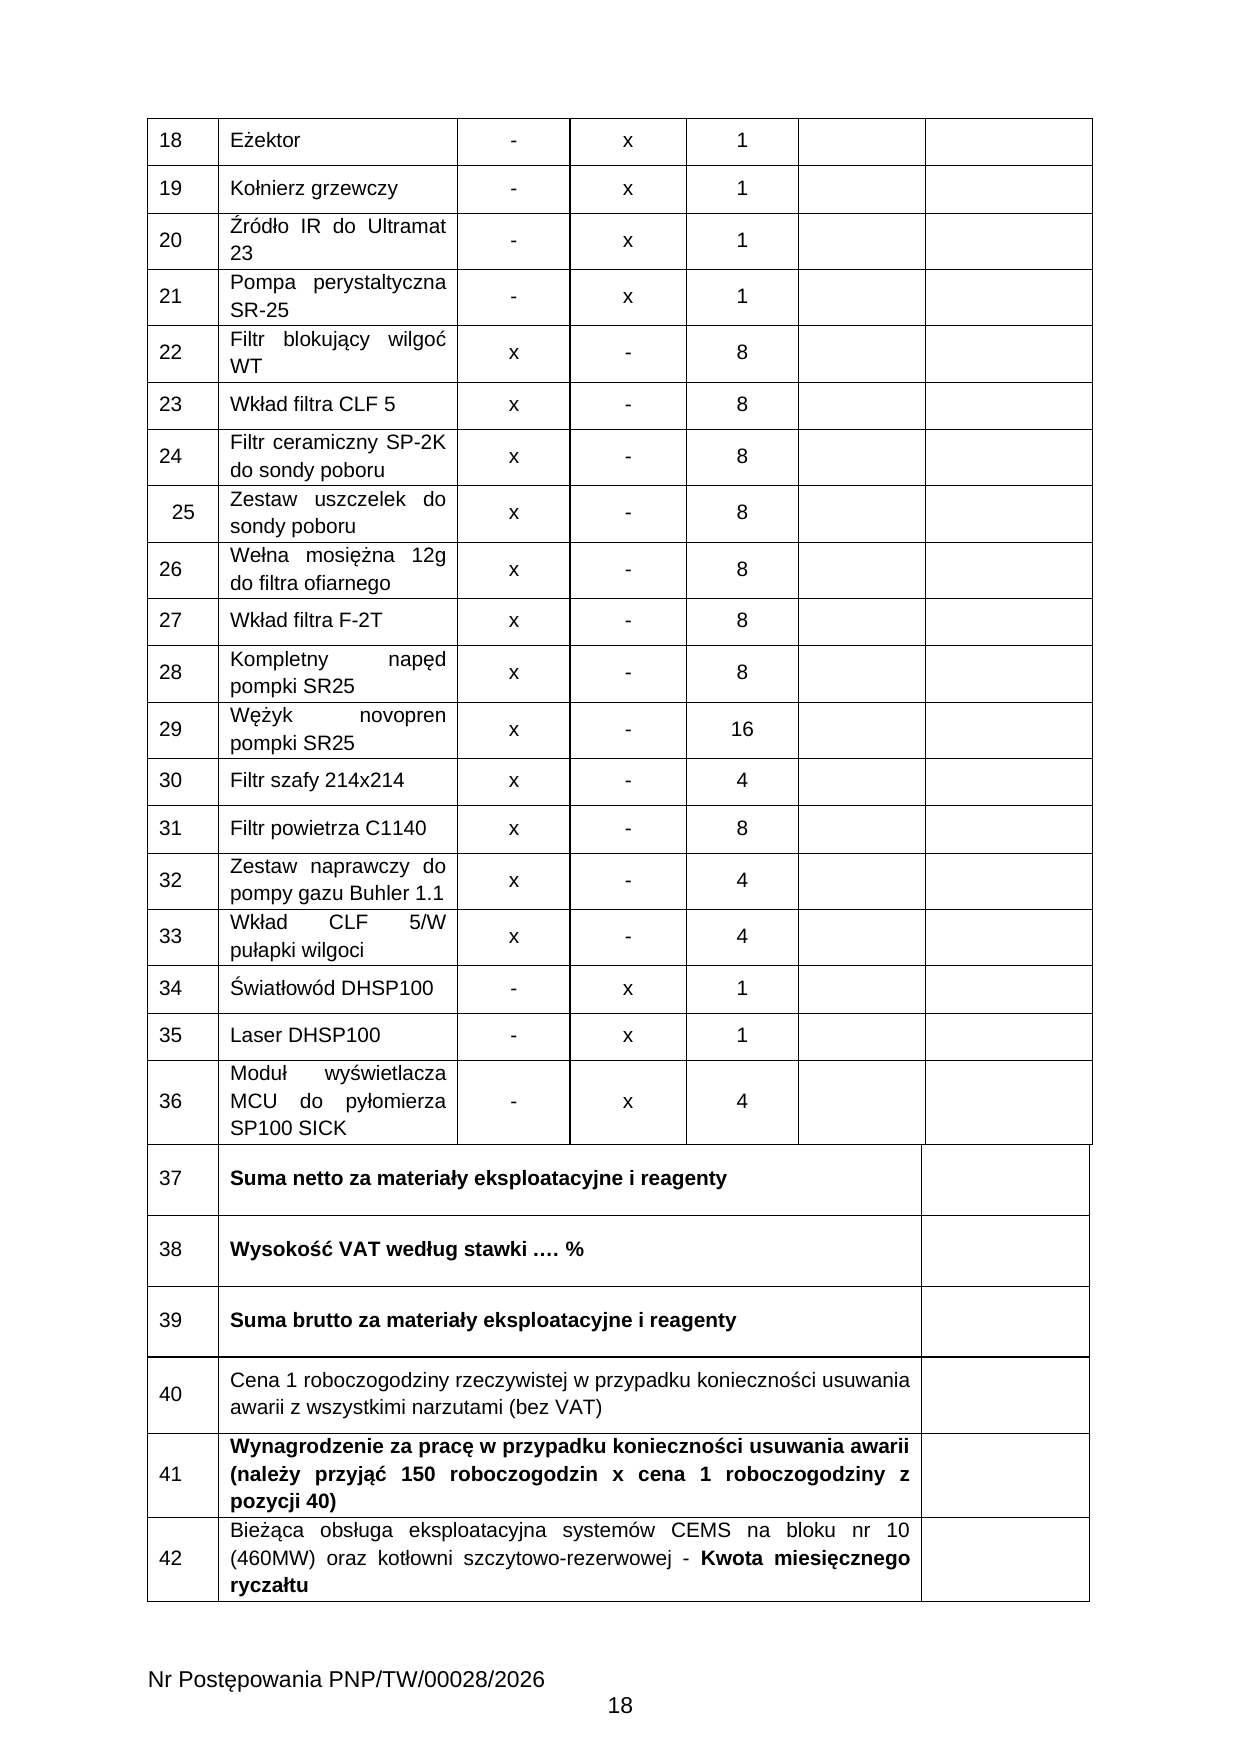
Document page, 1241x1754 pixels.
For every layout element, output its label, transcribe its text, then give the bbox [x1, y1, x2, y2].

table_cell 19 [148, 166, 218, 213]
table_cell 8 [687, 486, 798, 542]
table_cell [799, 854, 925, 909]
table_cell [799, 806, 925, 853]
table_cell x [458, 543, 569, 598]
table_cell [926, 166, 1092, 213]
table_cell 24 [148, 430, 218, 485]
table_cell Wkład CLF 5/W pułapki wilgoci [219, 910, 457, 965]
table_cell 8 [687, 326, 798, 382]
table_cell 33 [148, 910, 218, 965]
table_cell x [458, 910, 569, 965]
table_cell x [458, 646, 569, 702]
table_cell 4 [687, 854, 798, 909]
table_cell Bieżąca obsługa eksploatacyjna systemów CEMS na bloku nr 10 (460MW) oraz kotłowni szczytowo-rezerwowej - Kwota miesięcznego ryczałtu [219, 1518, 921, 1601]
table_cell [926, 854, 1092, 909]
table_cell 34 [148, 966, 218, 1013]
table_cell Światłowód DHSP100 [219, 966, 457, 1013]
table_cell [799, 270, 925, 325]
table_cell 4 [687, 759, 798, 805]
table_cell 8 [687, 646, 798, 702]
table_cell [926, 326, 1092, 382]
table_cell 1 [687, 966, 798, 1013]
table_cell Moduł wyświetlacza MCU do pyłomierza SP100 SICK [219, 1061, 457, 1144]
table_cell x [458, 383, 569, 429]
table_cell x [571, 214, 686, 269]
table_cell [922, 1216, 1089, 1286]
table_cell - [458, 270, 569, 325]
table_cell [922, 1145, 1089, 1215]
table_cell [799, 759, 925, 805]
table_cell [926, 543, 1092, 598]
table_cell 40 [148, 1358, 218, 1433]
table_cell 31 [148, 806, 218, 853]
table_cell Filtr szafy 214x214 [219, 759, 457, 805]
table_cell 23 [148, 383, 218, 429]
table_cell - [571, 646, 686, 702]
table_cell Kompletny napęd pompki SR25 [219, 646, 457, 702]
table_cell - [571, 599, 686, 645]
table_cell 39 [148, 1287, 218, 1356]
table_cell [926, 703, 1092, 758]
table_cell [799, 486, 925, 542]
table_cell 29 [148, 703, 218, 758]
table_cell Zestaw naprawczy do pompy gazu Buhler 1.1 [219, 854, 457, 909]
table_cell 32 [148, 854, 218, 909]
table_cell [799, 646, 925, 702]
table_cell Źródło IR do Ultramat 23 [219, 214, 457, 269]
table_cell Cena 1 roboczogodziny rzeczywistej w przypadku konieczności usuwania awarii z wszystkimi narzutami (bez VAT) [219, 1358, 921, 1433]
table_cell - [458, 214, 569, 269]
table_cell [926, 646, 1092, 702]
table_cell 21 [148, 270, 218, 325]
table_cell Filtr powietrza C1140 [219, 806, 457, 853]
table_cell [926, 214, 1092, 269]
table_cell 8 [687, 543, 798, 598]
table_cell 8 [687, 383, 798, 429]
table_cell x [458, 759, 569, 805]
table_cell [799, 703, 925, 758]
table_cell [799, 543, 925, 598]
table_cell Kołnierz grzewczy [219, 166, 457, 213]
table_cell [926, 1014, 1092, 1060]
table_cell - [458, 966, 569, 1013]
table_cell Wężyk novopren pompki SR25 [219, 703, 457, 758]
table_cell 41 [148, 1434, 218, 1517]
table_cell [922, 1358, 1089, 1433]
table_cell 16 [687, 703, 798, 758]
table_cell 1 [687, 1014, 798, 1060]
table_cell x [458, 486, 569, 542]
table_cell [799, 383, 925, 429]
table_cell [799, 214, 925, 269]
table_cell Pompa perystaltyczna SR-25 [219, 270, 457, 325]
table_cell 1 [687, 214, 798, 269]
table_cell x [458, 430, 569, 485]
table_cell x [458, 854, 569, 909]
table_cell Wkład filtra CLF 5 [219, 383, 457, 429]
table_cell x [571, 1014, 686, 1060]
table_cell 25 [148, 486, 218, 542]
table_cell Wynagrodzenie za pracę w przypadku konieczności usuwania awarii (należy przyjąć 150 roboczogodzin x cena 1 roboczogodziny z pozycji 40) [219, 1434, 921, 1517]
table_cell 42 [148, 1518, 218, 1601]
table_cell [926, 910, 1092, 965]
table_cell 22 [148, 326, 218, 382]
table_cell 35 [148, 1014, 218, 1060]
table_cell Zestaw uszczelek do sondy poboru [219, 486, 457, 542]
table_cell 26 [148, 543, 218, 598]
table_cell Filtr blokujący wilgoć WT [219, 326, 457, 382]
table_cell Wkład filtra F-2T [219, 599, 457, 645]
table_cell - [571, 703, 686, 758]
table_cell - [571, 430, 686, 485]
table_cell 8 [687, 806, 798, 853]
table_cell [926, 383, 1092, 429]
table_cell 1 [687, 270, 798, 325]
table_cell [799, 166, 925, 213]
table_cell - [571, 383, 686, 429]
table_cell 27 [148, 599, 218, 645]
table_cell [922, 1434, 1089, 1517]
table_cell Laser DHSP100 [219, 1014, 457, 1060]
table_cell [799, 910, 925, 965]
table_cell Wełna mosiężna 12g do filtra ofiarnego [219, 543, 457, 598]
table_cell 37 [148, 1145, 218, 1215]
table_cell [799, 599, 925, 645]
table_cell 30 [148, 759, 218, 805]
table_cell x [458, 806, 569, 853]
table_cell 1 [687, 166, 798, 213]
table_cell [926, 806, 1092, 853]
table_cell [922, 1518, 1089, 1601]
table_cell [799, 966, 925, 1013]
table_cell x [571, 270, 686, 325]
table_cell Filtr ceramiczny SP-2K do sondy poboru [219, 430, 457, 485]
table_cell - [571, 543, 686, 598]
table_cell 18 [148, 119, 218, 165]
table_cell 1 [687, 119, 798, 165]
table_cell 20 [148, 214, 218, 269]
table_cell [799, 1014, 925, 1060]
table_cell - [571, 806, 686, 853]
table_cell x [571, 966, 686, 1013]
table_cell Suma brutto za materiały eksploatacyjne i reagenty [219, 1287, 921, 1356]
table_cell x [571, 119, 686, 165]
table_cell - [571, 759, 686, 805]
table_cell Eżektor [219, 119, 457, 165]
table_cell 4 [687, 1061, 798, 1144]
table_cell [799, 1061, 925, 1144]
table_cell - [458, 1061, 569, 1144]
table_cell - [571, 910, 686, 965]
table_cell [926, 486, 1092, 542]
table_cell [799, 430, 925, 485]
table_cell - [571, 486, 686, 542]
table_cell [926, 599, 1092, 645]
table_cell x [458, 703, 569, 758]
table_cell [799, 119, 925, 165]
table_cell - [458, 1014, 569, 1060]
table_cell [799, 326, 925, 382]
table_cell 38 [148, 1216, 218, 1286]
table_cell x [571, 1061, 686, 1144]
table_cell - [571, 326, 686, 382]
table_cell 4 [687, 910, 798, 965]
table_cell x [571, 166, 686, 213]
table_cell Suma netto za materiały eksploatacyjne i reagenty [219, 1145, 921, 1215]
table_cell [926, 270, 1092, 325]
table_cell x [458, 599, 569, 645]
table_cell - [458, 166, 569, 213]
table_cell Wysokość VAT według stawki .… % [219, 1216, 921, 1286]
table_cell - [458, 119, 569, 165]
table_cell [926, 119, 1092, 165]
table_cell [926, 966, 1092, 1013]
table_cell 8 [687, 599, 798, 645]
table_cell 36 [148, 1061, 218, 1144]
table_cell - [571, 854, 686, 909]
table_cell [922, 1287, 1089, 1356]
table_cell x [458, 326, 569, 382]
table_cell [926, 759, 1092, 805]
table_cell [926, 430, 1092, 485]
table_cell 28 [148, 646, 218, 702]
table_cell 8 [687, 430, 798, 485]
table_cell [926, 1061, 1092, 1144]
